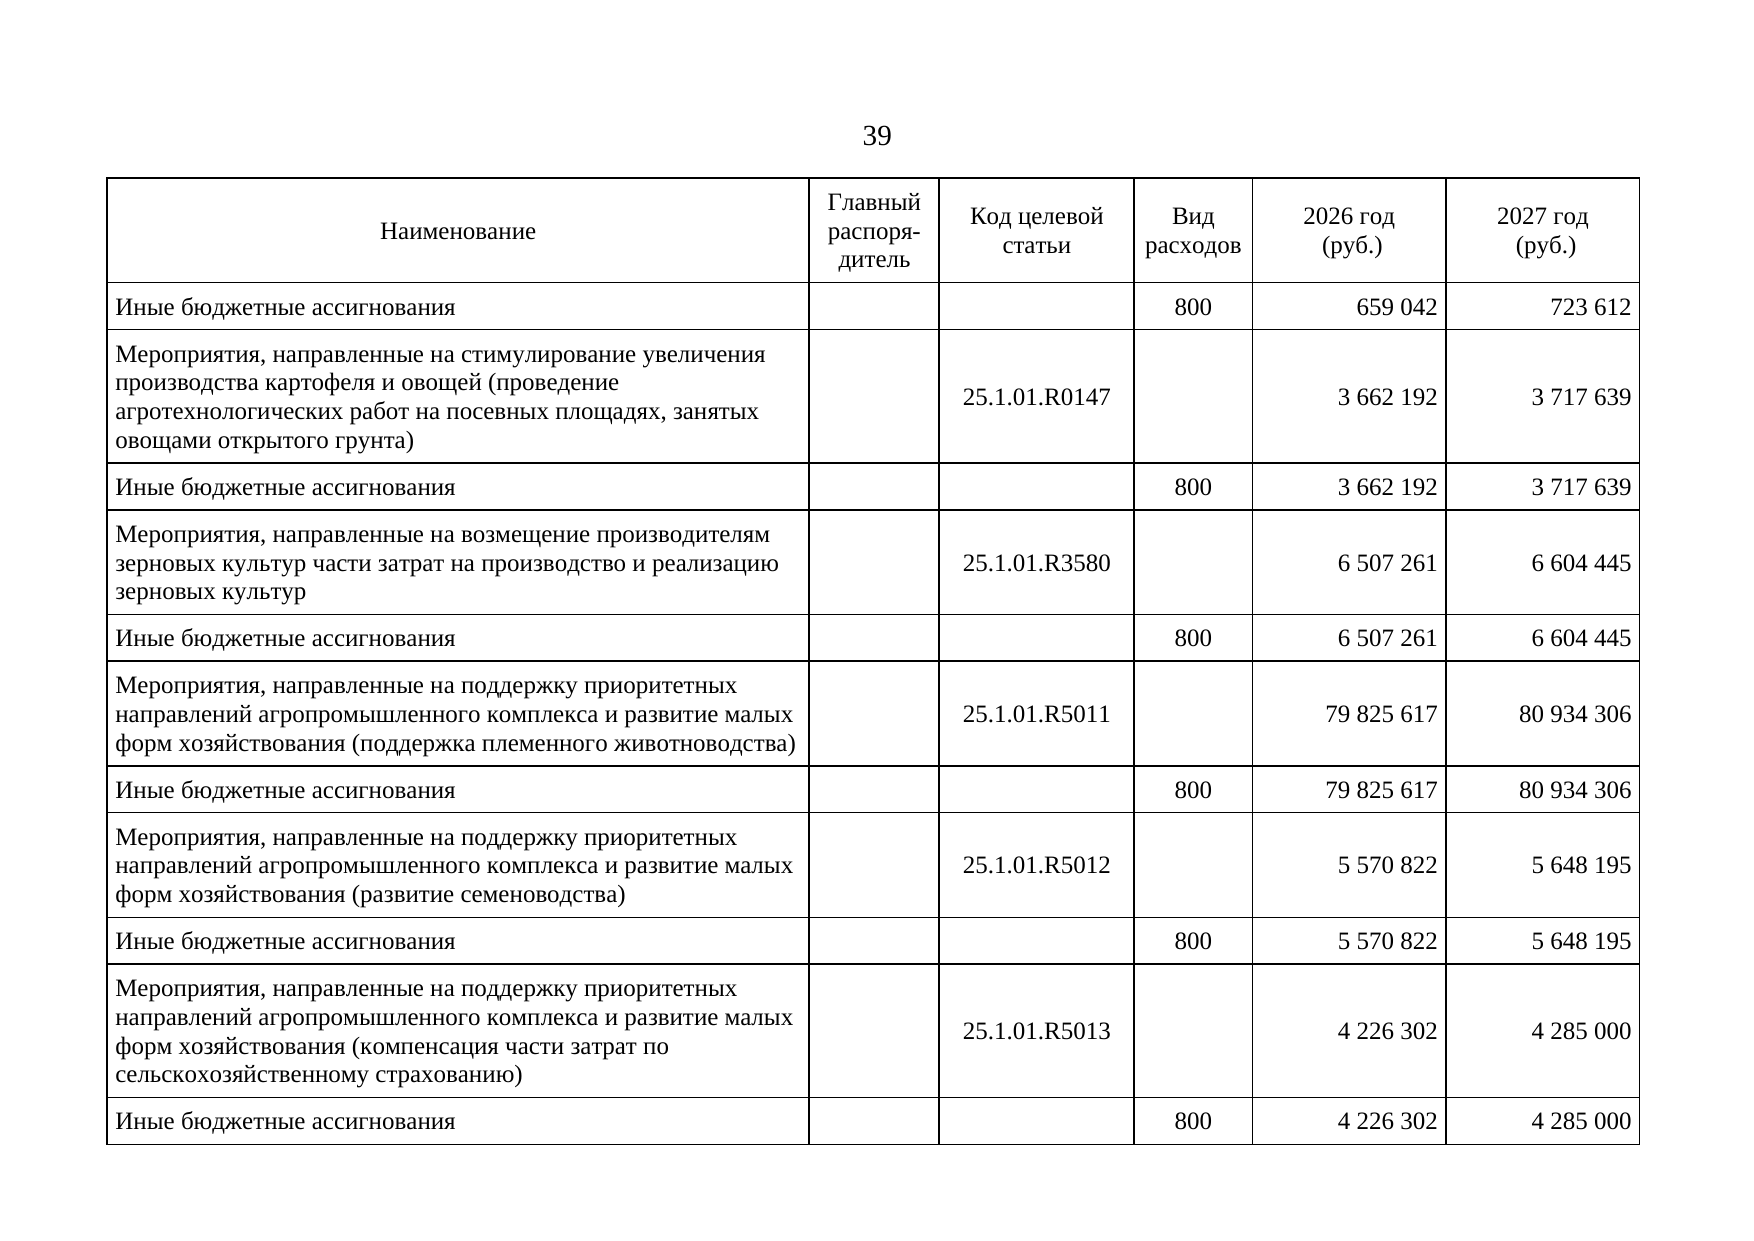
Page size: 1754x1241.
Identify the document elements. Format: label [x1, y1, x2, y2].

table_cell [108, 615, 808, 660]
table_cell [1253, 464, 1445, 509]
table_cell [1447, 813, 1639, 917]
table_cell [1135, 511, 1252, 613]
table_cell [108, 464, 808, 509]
table_header [108, 179, 808, 282]
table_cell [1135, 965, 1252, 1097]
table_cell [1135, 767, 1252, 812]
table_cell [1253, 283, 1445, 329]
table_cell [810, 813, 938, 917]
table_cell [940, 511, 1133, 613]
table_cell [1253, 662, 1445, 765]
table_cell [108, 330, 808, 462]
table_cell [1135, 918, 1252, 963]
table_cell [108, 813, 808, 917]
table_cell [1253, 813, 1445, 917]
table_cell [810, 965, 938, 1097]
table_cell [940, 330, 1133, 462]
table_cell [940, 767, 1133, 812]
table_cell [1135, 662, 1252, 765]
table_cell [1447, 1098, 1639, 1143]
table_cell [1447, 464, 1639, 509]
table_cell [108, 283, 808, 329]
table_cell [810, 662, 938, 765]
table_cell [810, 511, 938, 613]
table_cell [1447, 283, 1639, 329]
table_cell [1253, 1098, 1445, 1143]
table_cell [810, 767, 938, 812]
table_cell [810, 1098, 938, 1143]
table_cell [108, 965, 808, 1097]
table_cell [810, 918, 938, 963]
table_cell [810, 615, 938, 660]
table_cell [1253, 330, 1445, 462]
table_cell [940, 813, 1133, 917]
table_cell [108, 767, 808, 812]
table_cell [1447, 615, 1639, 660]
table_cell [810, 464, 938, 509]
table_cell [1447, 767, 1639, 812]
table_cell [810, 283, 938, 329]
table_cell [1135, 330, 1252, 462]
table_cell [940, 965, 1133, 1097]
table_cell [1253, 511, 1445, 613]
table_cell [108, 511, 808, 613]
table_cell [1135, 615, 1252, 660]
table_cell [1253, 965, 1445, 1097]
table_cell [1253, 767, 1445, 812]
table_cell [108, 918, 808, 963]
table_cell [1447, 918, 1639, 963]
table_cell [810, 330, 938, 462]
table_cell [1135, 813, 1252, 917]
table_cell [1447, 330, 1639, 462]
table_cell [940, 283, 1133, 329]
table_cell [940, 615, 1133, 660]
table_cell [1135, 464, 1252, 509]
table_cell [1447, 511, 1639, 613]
table_header [1135, 179, 1252, 282]
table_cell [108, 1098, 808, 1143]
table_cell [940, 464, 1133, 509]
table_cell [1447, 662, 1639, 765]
table_header [810, 179, 938, 282]
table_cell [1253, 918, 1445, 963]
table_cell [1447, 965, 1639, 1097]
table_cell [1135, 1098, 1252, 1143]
table_header [1253, 179, 1445, 282]
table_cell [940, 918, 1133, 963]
table_header [940, 179, 1133, 282]
table_header [1447, 179, 1639, 282]
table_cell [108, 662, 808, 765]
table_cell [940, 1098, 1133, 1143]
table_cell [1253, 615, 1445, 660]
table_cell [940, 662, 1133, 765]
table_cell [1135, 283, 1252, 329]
